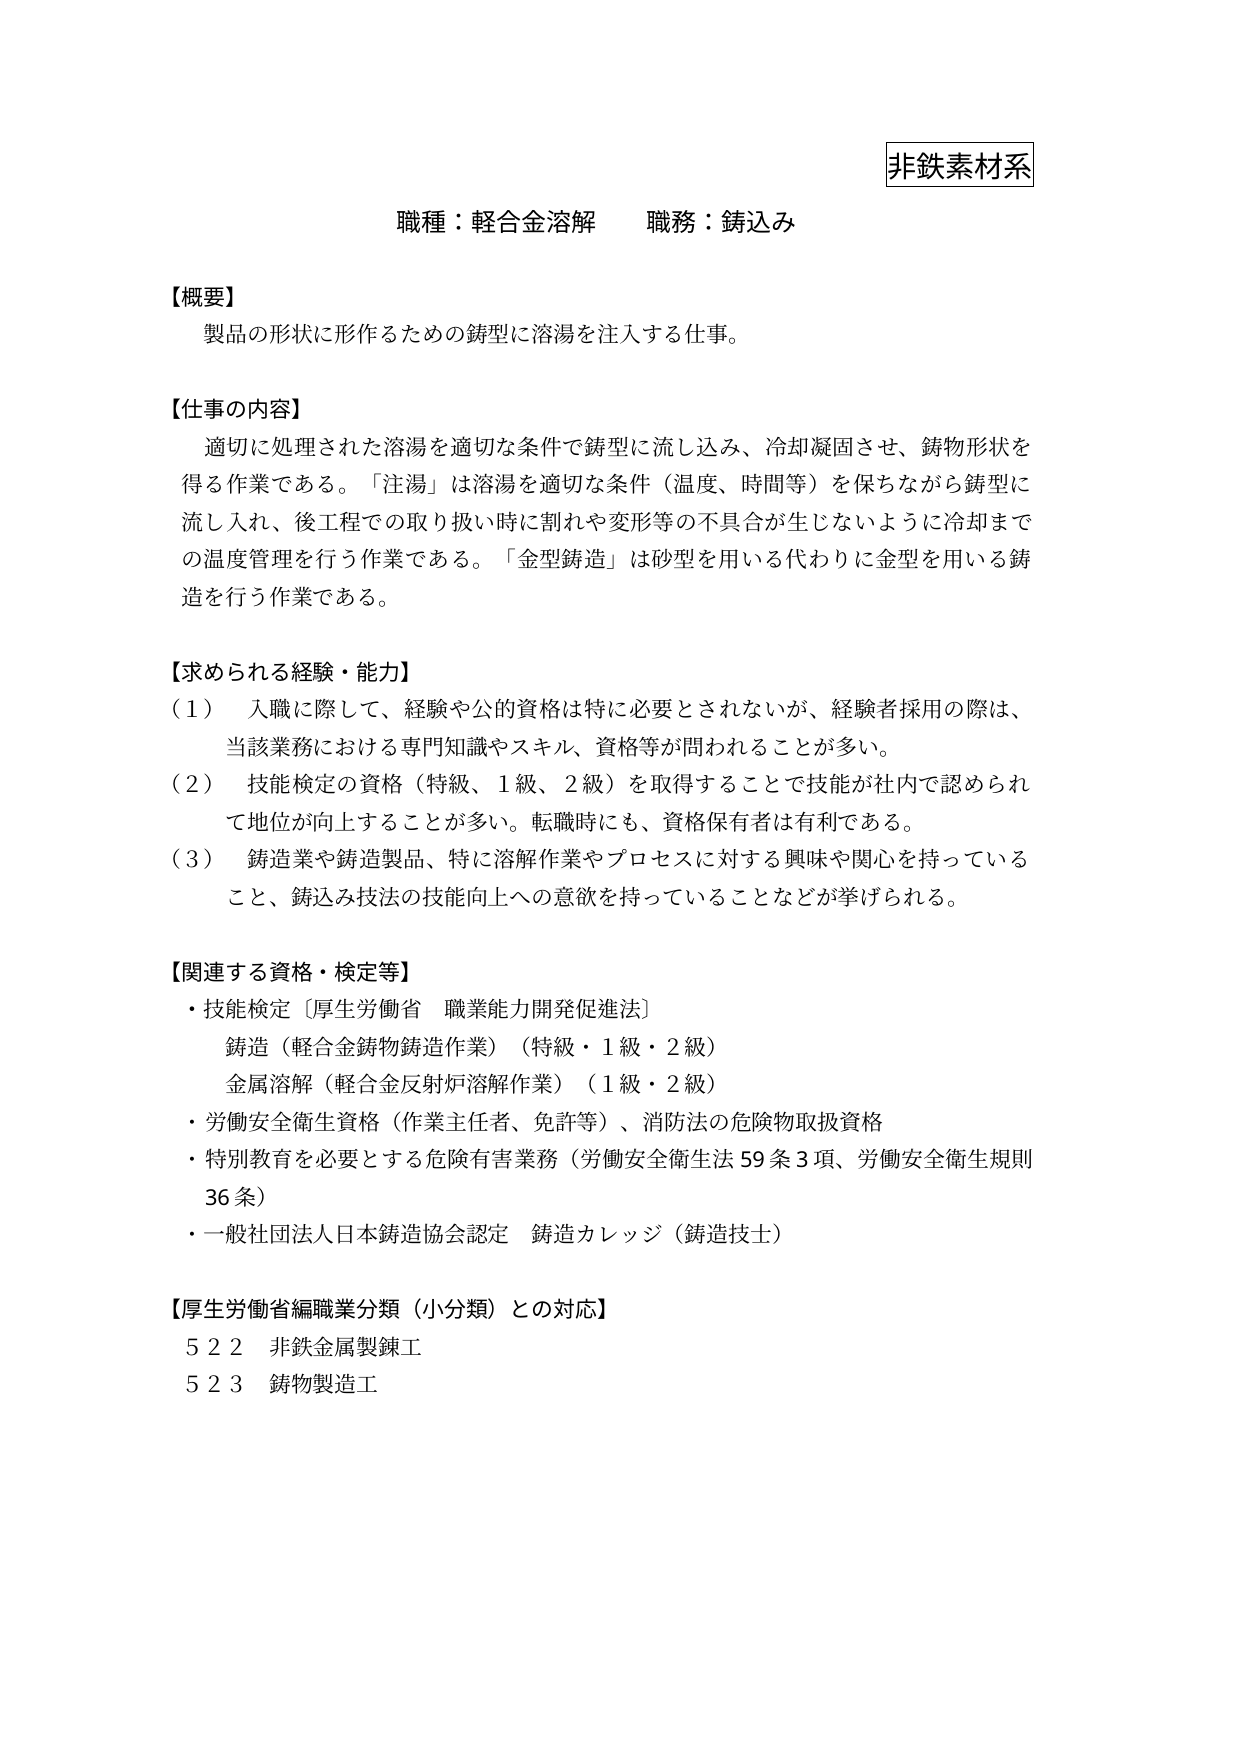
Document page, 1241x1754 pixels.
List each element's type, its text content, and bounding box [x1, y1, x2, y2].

text 金属溶解（軽合金反射炉溶解作業）（１級・２級） [203, 1064, 1034, 1102]
text ５２３ 鋳物製造工 [159, 1364, 1034, 1402]
text 製品の形状に形作るための鋳型に溶湯を注入する仕事。 [159, 314, 1034, 352]
list 労働安全衛生資格（作業主任者、免許等）、消防法の危険物取扱資格 [181, 1102, 1034, 1139]
text ・技能検定〔厚生労働省 職業能力開発促進法〕 [159, 989, 1034, 1027]
list 技能検定の資格（特級、１級、２級）を取得することで技能が社内で認められて地位が向上することが多い。転職時にも、資格保有者は有利である。 [159, 764, 1034, 839]
text 鋳造（軽合金鋳物鋳造作業）（特級・１級・２級） [203, 1027, 1034, 1064]
list 鋳造業や鋳造製品、特に溶解作業やプロセスに対する興味や関心を持っていること、鋳込み技法の技能向上への意欲を持っていることなどが挙げられる。 [159, 839, 1034, 914]
text 【厚生労働省編職業分類（小分類）との対応】 [159, 1289, 1034, 1327]
text ５２２ 非鉄金属製錬工 [159, 1327, 1034, 1364]
text 職種：軽合金溶解 職務：鋳込み [159, 202, 1034, 239]
text 【仕事の内容】 [159, 389, 1034, 427]
text 非鉄素材系 [159, 127, 1034, 202]
text 【関連する資格・検定等】 [159, 952, 1034, 989]
text 適切に処理された溶湯を適切な条件で鋳型に流し込み、冷却凝固させ、鋳物形状を得る作業である。「注湯」は溶湯を適切な条件（温度、時間等）を保ちながら鋳型に流し入れ、後工程での取り扱い時に割れや変形等の不具合が生じないように冷却までの温度管理を行う作業である。「金型鋳造」は砂型を用いる代わりに金型を用いる鋳造を行う作業である。 [159, 427, 1034, 614]
text 【概要】 [159, 277, 1034, 314]
list 特別教育を必要とする危険有害業務（労働安全衛生法59条3項、労働安全衛生規則36条） [181, 1139, 1034, 1214]
text ・一般社団法人日本鋳造協会認定 鋳造カレッジ（鋳造技士） [159, 1214, 1034, 1252]
text 【求められる経験・能力】 [159, 652, 1034, 689]
list 入職に際して、経験や公的資格は特に必要とされないが、経験者採用の際は、当該業務における専門知識やスキル、資格等が問われることが多い。 [159, 689, 1034, 764]
